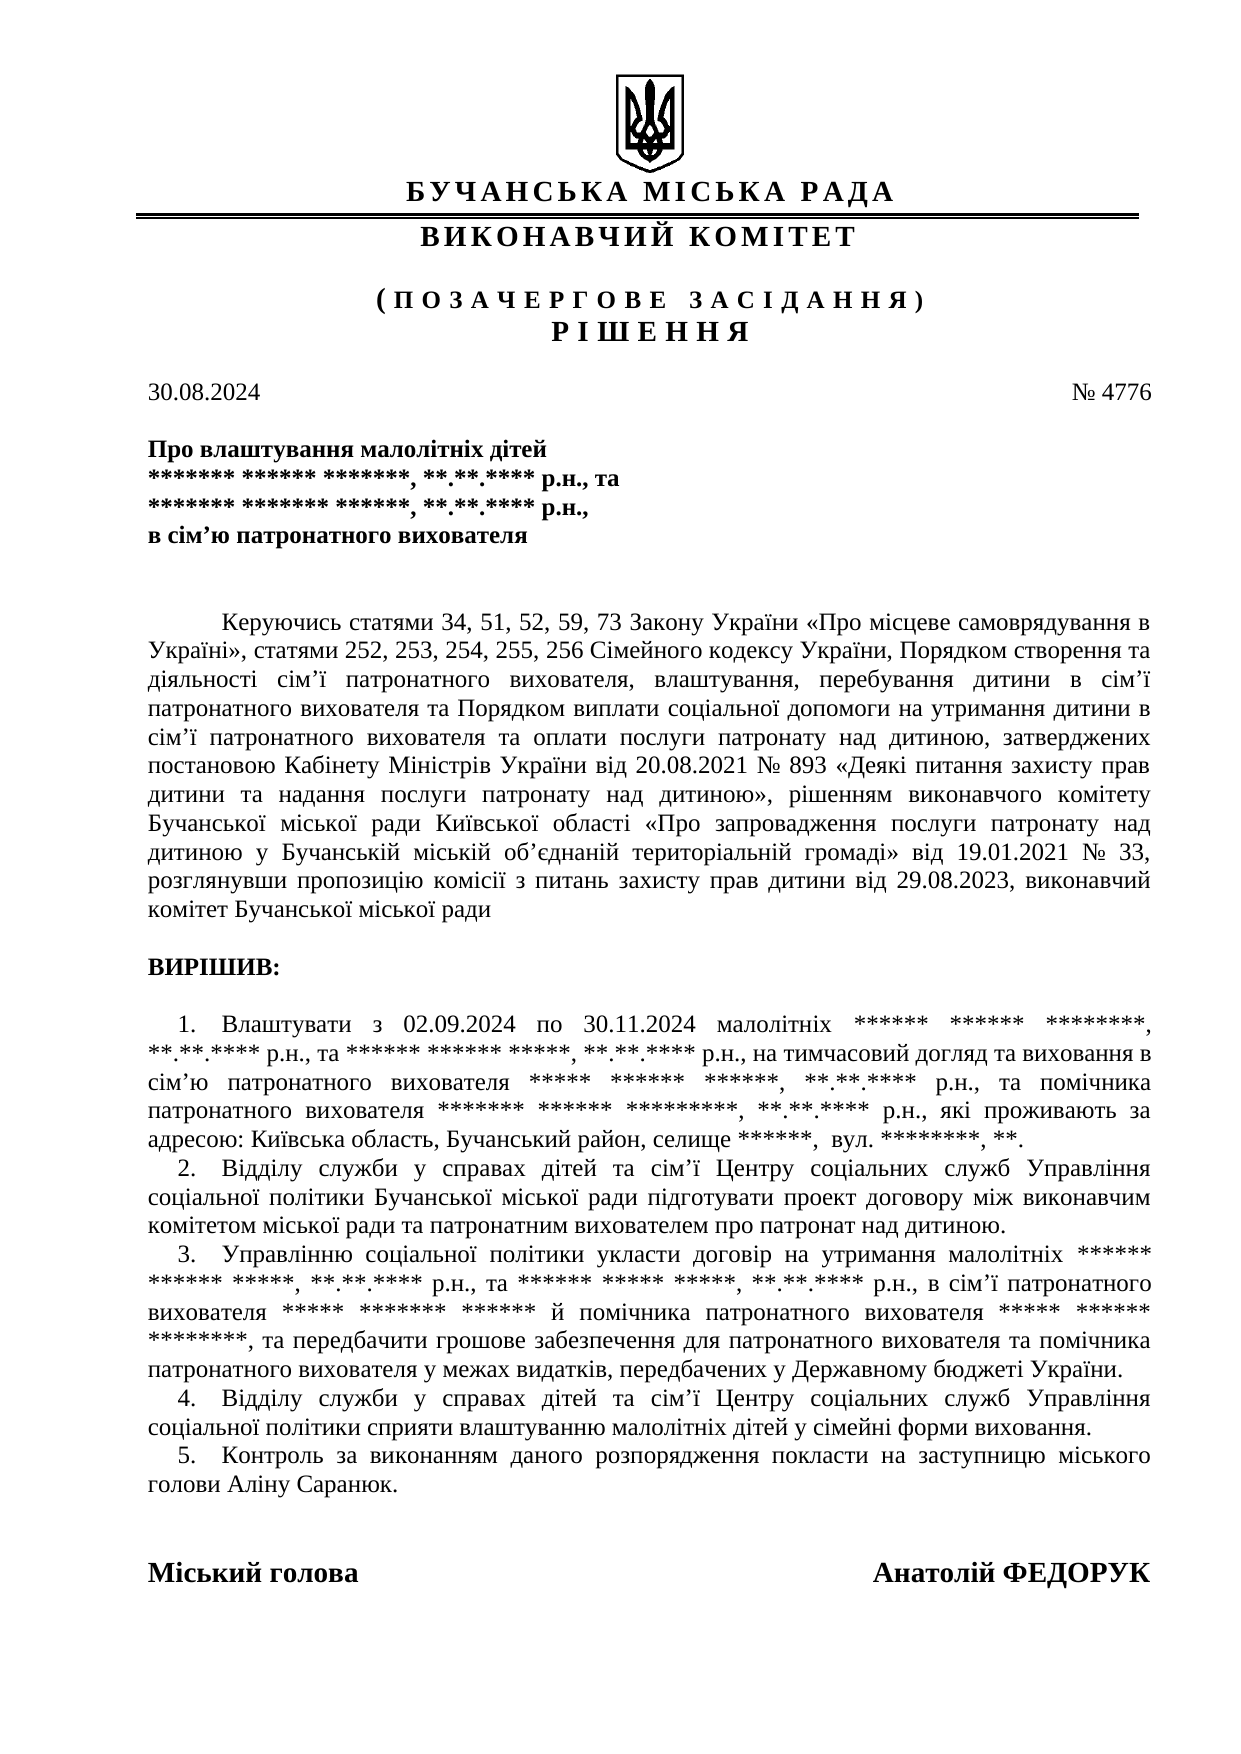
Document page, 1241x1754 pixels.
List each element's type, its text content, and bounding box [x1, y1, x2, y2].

list Влаштувати з 02.09.2024 по 30.11.2024 малолітніх ****** ****** ********, **.**.**** р.н., та ****** ****** *****, **.**.**** р.н., на тимчасовий догляд та виховання в сім’ю патронатного вихователя ***** ****** ******, **.**.**** р.н., та помічника патронатного вихователя ******* ****** *********, **.**.**** р.н., які проживають за адресою: Київська область, Бучанський район, селище ******, вул. ********, **. [148, 1009, 1152, 1153]
text (ПОЗАЧЕРГОВЕ ЗАСІДАННЯ) [148, 281, 1152, 314]
text в сім’ю патронатного вихователя [148, 521, 1152, 549]
text ******* ****** *******, **.**.**** р.н., та [148, 463, 1152, 492]
list Відділу служби у справах дітей та сім’ї Центру соціальних служб Управління соціальної політики Бучанської міської ради підготувати проект договору між виконавчим комітетом міської ради та патронатним вихователем про патронат над дитиною. [148, 1153, 1152, 1239]
text Міський голова Анатолій ФЕДОРУК [148, 1556, 1152, 1589]
picture [614, 73, 686, 174]
list Управлінню соціальної політики укласти договір на утримання малолітніх ****** ****** *****, **.**.**** р.н., та ****** ***** *****, **.**.**** р.н., в сім’ї патронатного вихователя ***** ******* ****** й помічника патронатного вихователя ***** ****** ********, та передбачити грошове забезпечення для патронатного вихователя та помічника патронатного вихователя у межах видатків, передбачених у Державному бюджеті України. [148, 1239, 1152, 1383]
table_header 30.08.2024 [136, 377, 649, 406]
table_header ВИКОНАВЧИЙ КОМІТЕТ [136, 219, 1139, 281]
list Контроль за виконанням даного розпорядження покласти на заступницю міського голови Аліну Саранюк. [148, 1441, 1152, 1498]
list Відділу служби у справах дітей та сім’ї Центру соціальних служб Управління соціальної політики сприяти влаштуванню малолітніх дітей у сімейні форми виховання. [148, 1383, 1152, 1441]
text ВИРІШИВ: [148, 952, 1152, 981]
text ******* ******* ******, **.**.**** р.н., [148, 492, 1152, 521]
text Про влаштування малолітніх дітей [148, 434, 1152, 463]
text Керуючись статями 34, 51, 52, 59, 73 Закону України «Про місцеве самоврядування в Україні», статями 252, 253, 254, 255, 256 Сімейного кодексу України, Порядком створення та діяльності сім’ї патронатного вихователя, влаштування, перебування дитини в сім’ї патронатного вихователя та Порядком виплати соціальної допомоги на утримання дитини в сім’ї патронатного вихователя та оплати послуги патронату над дитиною, затверджених постановою Кабінету Міністрів України від 20.08.2021 № 893 «Деякі питання захисту прав дитини та надання послуги патронату над дитиною», рішенням виконавчого комітету Бучанської міської ради Київської області «Про запровадження послуги патронату над дитиною у Бучанській міській об’єднаній територіальній громаді» від 19.01.2021 № 33, розглянувши пропозицію комісії з питань захисту прав дитини від 29.08.2023, виконавчий комітет Бучанської міської ради [148, 607, 1152, 923]
table_header № 4776 [650, 377, 1163, 406]
text РІШЕННЯ [148, 314, 1152, 348]
text БУЧАНСЬКА МІСЬКА РАДА [148, 174, 1152, 207]
